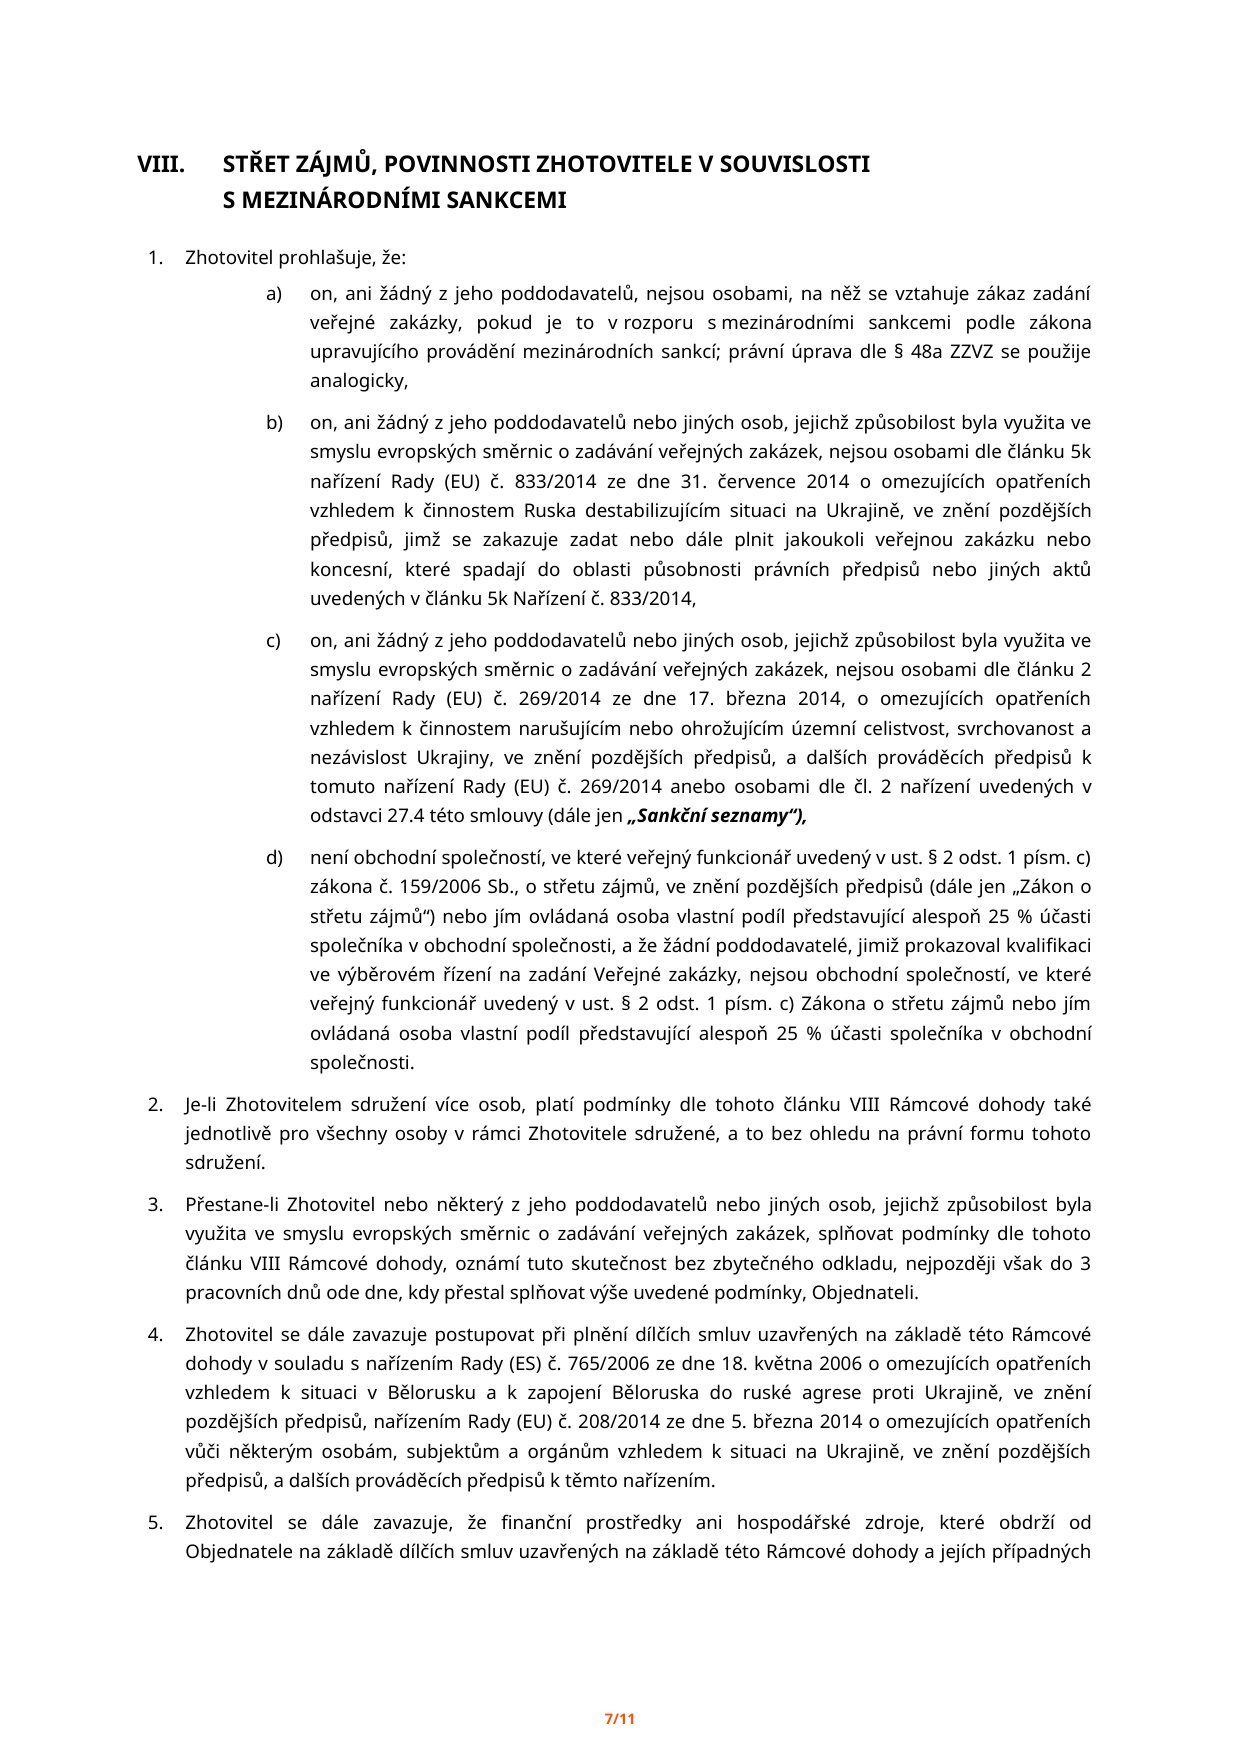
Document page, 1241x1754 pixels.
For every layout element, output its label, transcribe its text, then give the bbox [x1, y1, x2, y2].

text on, ani žádný z jeho poddodavatelů, nejsou osobami, na něž se vztahuje zákaz zadání veřejné zakázky, pokud je to v rozporu s mezinárodními sankcemi podle zákona upravujícího provádění mezinárodních sankcí; právní úprava dle § 48a ZZVZ se použije analogicky, [266, 280, 1093, 393]
text on, ani žádný z jeho poddodavatelů nebo jiných osob, jejichž způsobilost byla využita ve smyslu evropských směrnic o zadávání veřejných zakázek, nejsou osobami dle článku 2 nařízení Rady (EU) č. 269/2014 ze dne 17. března 2014, o omezujících opatřeních vzhledem k činnostem narušujícím nebo ohrožujícím územní celistvost, svrchovanost a nezávislost Ukrajiny, ve znění pozdějších předpisů, a dalších prováděcích předpisů k tomuto nařízení Rady (EU) č. 269/2014 anebo osobami dle čl. 2 nařízení uvedených v odstavci 27.4 této smlouvy (dále jen „Sankční seznamy“), [266, 627, 1093, 828]
text on, ani žádný z jeho poddodavatelů nebo jiných osob, jejichž způsobilost byla využita ve smyslu evropských směrnic o zadávání veřejných zakázek, nejsou osobami dle článku 5k nařízení Rady (EU) č. 833/2014 ze dne 31. července 2014 o omezujících opatřeních vzhledem k činnostem Ruska destabilizujícím situaci na Ukrajině, ve znění pozdějších předpisů, jimž se zakazuje zadat nebo dále plnit jakoukoli veřejnou zakázku nebo koncesní, které spadají do oblasti působnosti právních předpisů nebo jiných aktů uvedených v článku 5k Nařízení č. 833/2014, [266, 409, 1093, 611]
list Zhotovitel se dále zavazuje postupovat při plnění dílčích smluv uzavřených na základě této Rámcové dohody v souladu s nařízením Rady (ES) č. 765/2006 ze dne 18. května 2006 o omezujících opatřeních vzhledem k situaci v Bělorusku a k zapojení Běloruska do ruské agrese proti Ukrajině, ve znění pozdějších předpisů, nařízením Rady (EU) č. 208/2014 ze dne 5. března 2014 o omezujících opatřeních vůči některým osobám, subjektům a orgánům vzhledem k situaci na Ukrajině, ve znění pozdějších předpisů, a dalších prováděcích předpisů k těmto nařízením. [148, 1321, 1093, 1493]
text není obchodní společností, ve které veřejný funkcionář uvedený v ust. § 2 odst. 1 písm. c) zákona č. 159/2006 Sb., o střetu zájmů, ve znění pozdějších předpisů (dále jen „Zákon o střetu zájmů“) nebo jím ovládaná osoba vlastní podíl představující alespoň 25 % účasti společníka v obchodní společnosti, a že žádní poddodavatelé, jimiž prokazoval kvalifikaci ve výběrovém řízení na zadání Veřejné zakázky, nejsou obchodní společností, ve které veřejný funkcionář uvedený v ust. § 2 odst. 1 písm. c) Zákona o střetu zájmů nebo jím ovládaná osoba vlastní podíl představující alespoň 25 % účasti společníka v obchodní společnosti. [266, 844, 1093, 1075]
list STŘET ZÁJMŮ, POVINNOSTI ZHOTOVITELE V SOUVISLOSTI S MEZINÁRODNÍMI SANKCEMI [185, 148, 1093, 215]
list Je-li Zhotovitelem sdružení více osob, platí podmínky dle tohoto článku VIII Rámcové dohody také jednotlivě pro všechny osoby v rámci Zhotovitele sdružené, a to bez ohledu na právní formu tohoto sdružení. [148, 1091, 1093, 1175]
list Zhotovitel prohlašuje, že: [148, 244, 1093, 270]
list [148, 1509, 1093, 1564]
list Přestane-li Zhotovitel nebo některý z jeho poddodavatelů nebo jiných osob, jejichž způsobilost byla využita ve smyslu evropských směrnic o zadávání veřejných zakázek, splňovat podmínky dle tohoto článku VIII Rámcové dohody, oznámí tuto skutečnost bez zbytečného odkladu, nejpozději však do 3 pracovních dnů ode dne, kdy přestal splňovat výše uvedené podmínky, Objednateli. [148, 1191, 1093, 1305]
